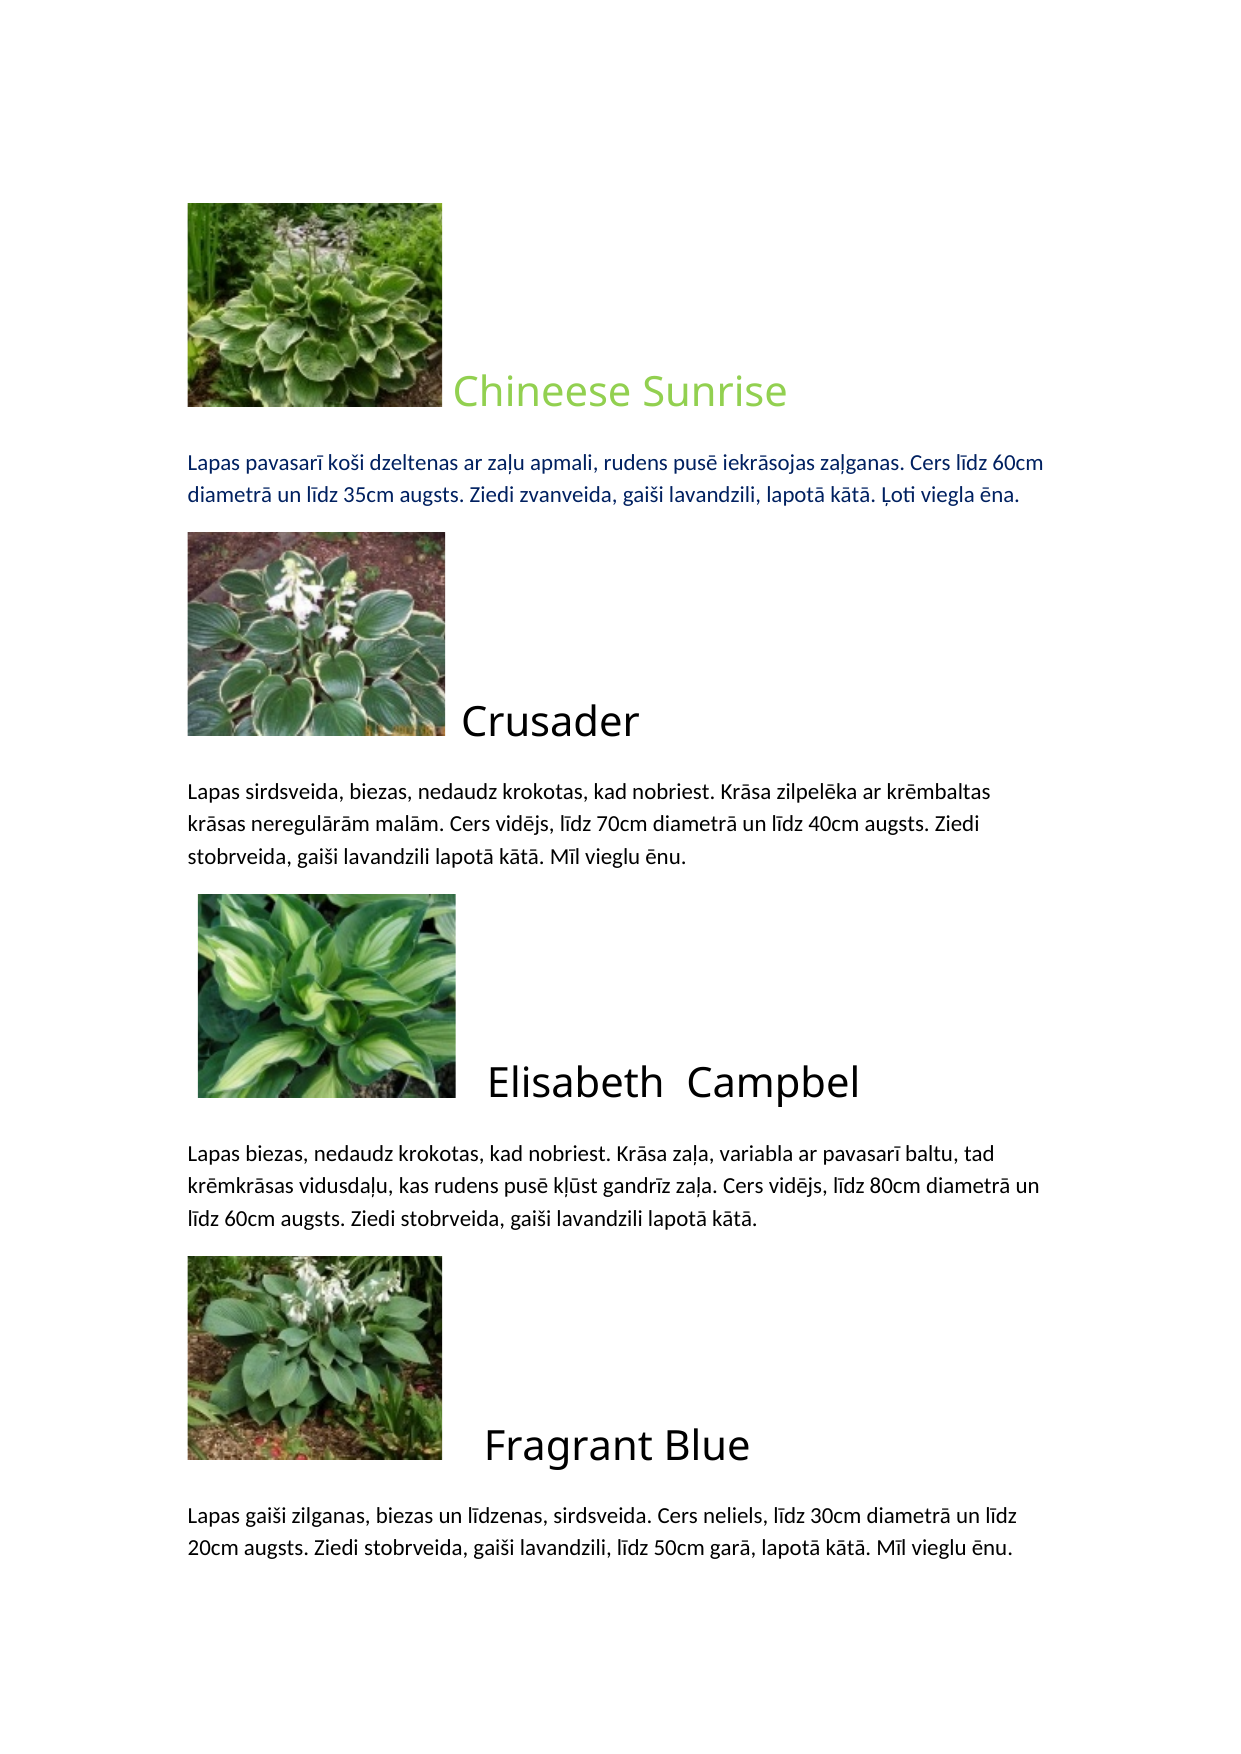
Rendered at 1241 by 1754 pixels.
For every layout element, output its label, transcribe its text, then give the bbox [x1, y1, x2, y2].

picture [187, 1256, 443, 1460]
text Lapas biezas, nedaudz krokotas, kad nobriest. Krāsa zaļa, variabla ar pavasarī baltu, tad krēmkrāsas vidusdaļu, kas rudens pusē kļūst gandrīz zaļa. Cers vidējs, līdz 80cm diametrā un līdz 60cm augsts. Ziedi stobrveida, gaiši lavandzili lapotā kātā. [187, 1139, 1053, 1232]
picture [187, 532, 446, 736]
picture [187, 203, 443, 407]
text Lapas pavasarī koši dzeltenas ar zaļu apmali, rudens pusē iekrāsojas zaļganas. Cers līdz 60cm diametrā un līdz 35cm augsts. Ziedi zvanveida, gaiši lavandzili, lapotā kātā. Ļoti viegla ēna. [187, 448, 1053, 508]
picture [197, 894, 456, 1098]
text Lapas sirdsveida, biezas, nedaudz krokotas, kad nobriest. Krāsa zilpelēka ar krēmbaltas krāsas neregulārām malām. Cers vidējs, līdz 70cm diametrā un līdz 40cm augsts. Ziedi stobrveida, gaiši lavandzili lapotā kātā. Mīl vieglu ēnu. [187, 777, 1053, 870]
text Lapas gaiši zilganas, biezas un līdzenas, sirdsveida. Cers neliels, līdz 30cm diametrā un līdz 20cm augsts. Ziedi stobrveida, gaiši lavandzili, līdz 50cm garā, lapotā kātā. Mīl vieglu ēnu. [187, 1501, 1053, 1562]
